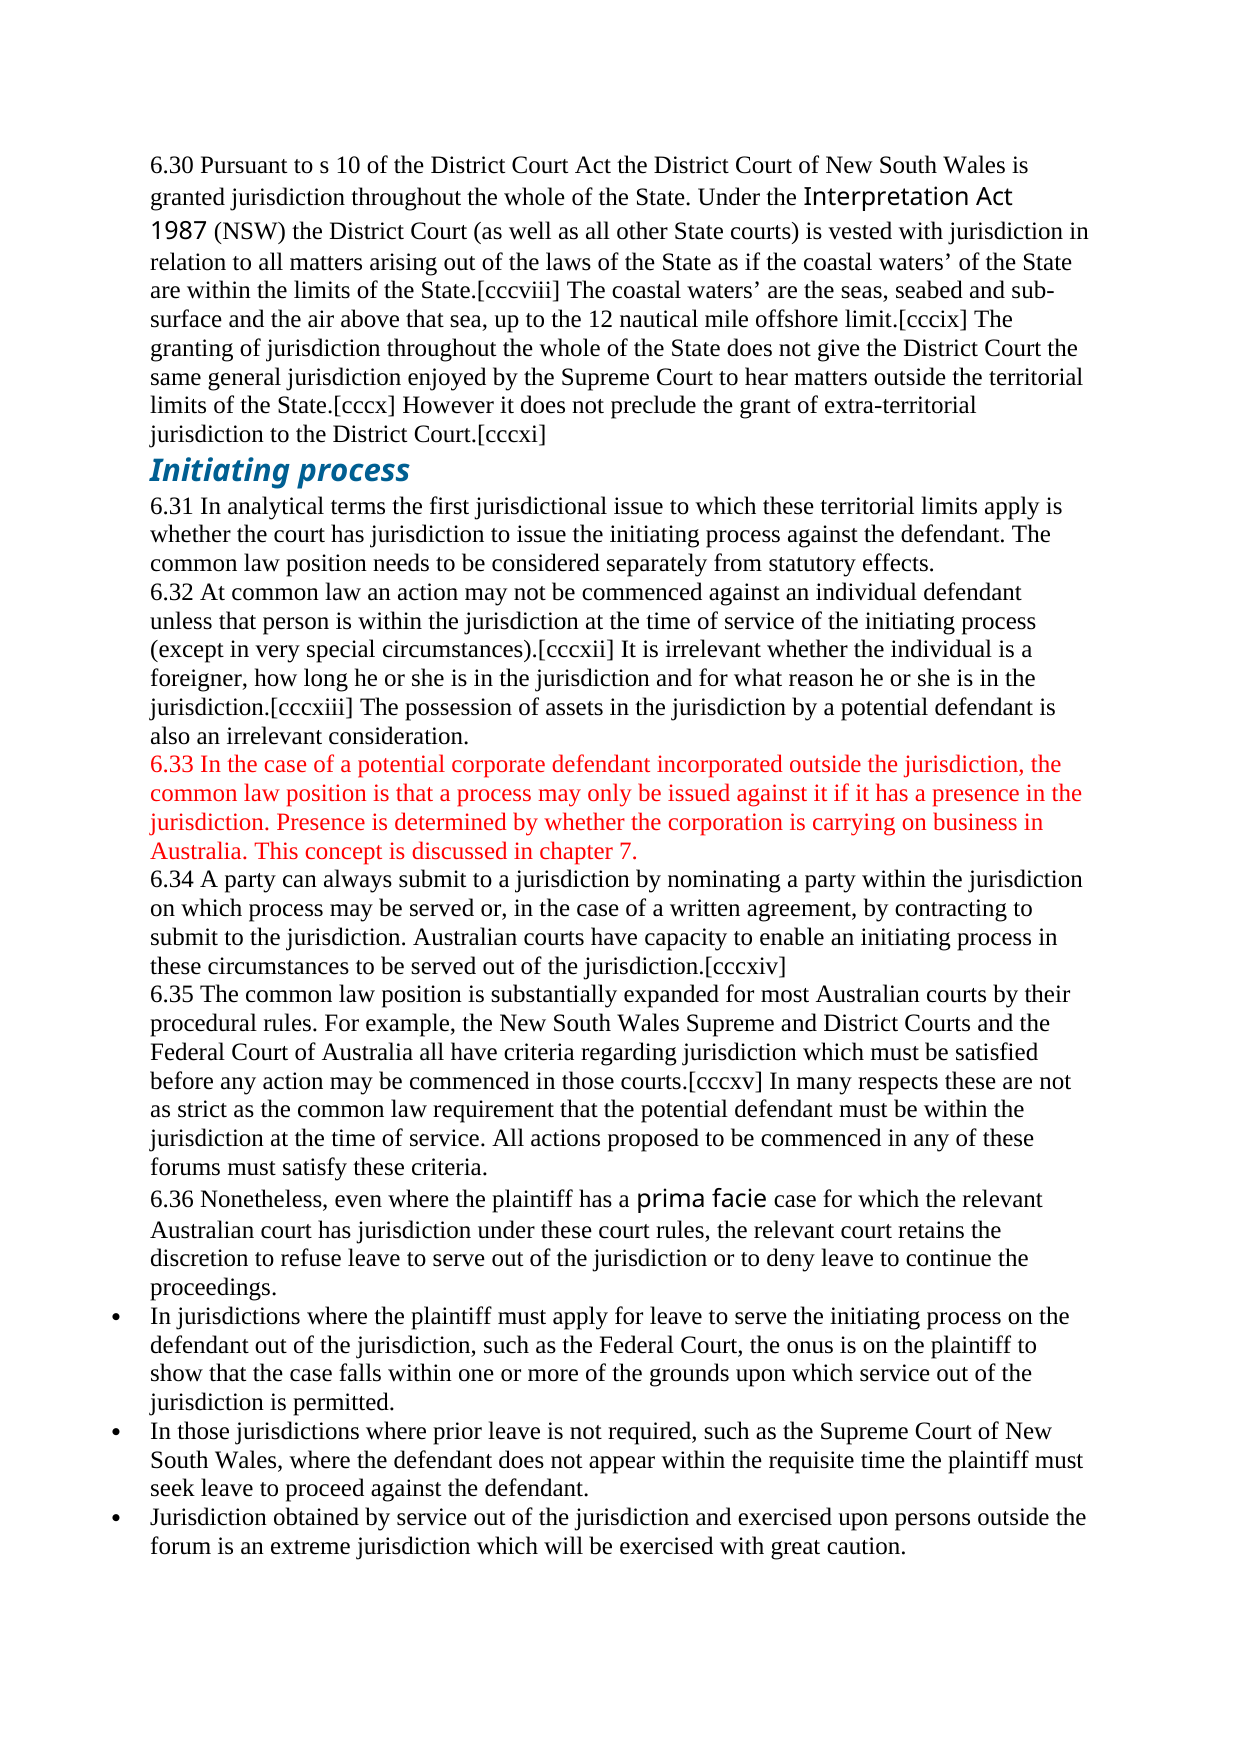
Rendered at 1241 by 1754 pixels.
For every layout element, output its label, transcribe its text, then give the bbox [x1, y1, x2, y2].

text 6.35 The common law position is substantially expanded for most Australian courts by their procedural rules. For example, the New South Wales Supreme and District Courts and the Federal Court of Australia all have criteria regarding jurisdiction which must be satisfied before any action may be commenced in those courts.[cccxv] In many respects these are not as strict as the common law requirement that the potential defendant must be within the jurisdiction at the time of service. All actions proposed to be commenced in any of these forums must satisfy these criteria. [150, 979, 1090, 1181]
subtitle Initiating process [150, 448, 1090, 491]
text 6.30 Pursuant to s 10 of the District Court Act the District Court of New South Wales is granted jurisdiction throughout the whole of the State. Under the Interpretation Act 1987 (NSW) the District Court (as well as all other State courts) is vested with jurisdiction in relation to all matters arising out of the laws of the State as if the coastal waters’ of the State are within the limits of the State.[cccviii] The coastal waters’ are the seas, seabed and sub-surface and the air above that sea, up to the 12 nautical mile offshore limit.[cccix] The granting of jurisdiction throughout the whole of the State does not give the District Court the same general jurisdiction enjoyed by the Supreme Court to hear matters outside the territorial limits of the State.[cccx] However it does not preclude the grant of extra-territorial jurisdiction to the District Court.[cccxi] [150, 150, 1090, 448]
text 6.33 In the case of a potential corporate defendant incorporated outside the jurisdiction, the common law position is that a process may only be issued against it if it has a presence in the jurisdiction. Presence is determined by whether the corporation is carrying on business in Australia. This concept is discussed in chapter 7. [150, 749, 1090, 864]
text 6.34 A party can always submit to a jurisdiction by nominating a party within the jurisdiction on which process may be served or, in the case of a written agreement, by contracting to submit to the jurisdiction. Australian courts have capacity to enable an initiating process in these circumstances to be served out of the jurisdiction.[cccxiv] [150, 864, 1090, 979]
text 6.32 At common law an action may not be commenced against an individual defendant unless that person is within the jurisdiction at the time of service of the initiating process (except in very special circumstances).[cccxii] It is irrelevant whether the individual is a foreigner, how long he or she is in the jurisdiction and for what reason he or she is in the jurisdiction.[cccxiii] The possession of assets in the jurisdiction by a potential defendant is also an irrelevant consideration. [150, 577, 1090, 749]
list In those jurisdictions where prior leave is not required, such as the Supreme Court of New South Wales, where the defendant does not appear within the requisite time the plaintiff must seek leave to proceed against the defendant. [112, 1416, 1090, 1502]
list Jurisdiction obtained by service out of the jurisdiction and exercised upon persons outside the forum is an extreme jurisdiction which will be exercised with great caution. [112, 1502, 1090, 1560]
list In jurisdictions where the plaintiff must apply for leave to serve the initiating process on the defendant out of the jurisdiction, such as the Federal Court, the onus is on the plaintiff to show that the case falls within one or more of the grounds upon which service out of the jurisdiction is permitted. [112, 1301, 1090, 1416]
text 6.36 Nonetheless, even where the plaintiff has a prima facie case for which the relevant Australian court has jurisdiction under these court rules, the relevant court retains the discretion to refuse leave to serve out of the jurisdiction or to deny leave to continue the proceedings. [150, 1181, 1090, 1301]
text 6.31 In analytical terms the first jurisdictional issue to which these territorial limits apply is whether the court has jurisdiction to issue the initiating process against the defendant. The common law position needs to be considered separately from statutory effects. [150, 491, 1090, 577]
